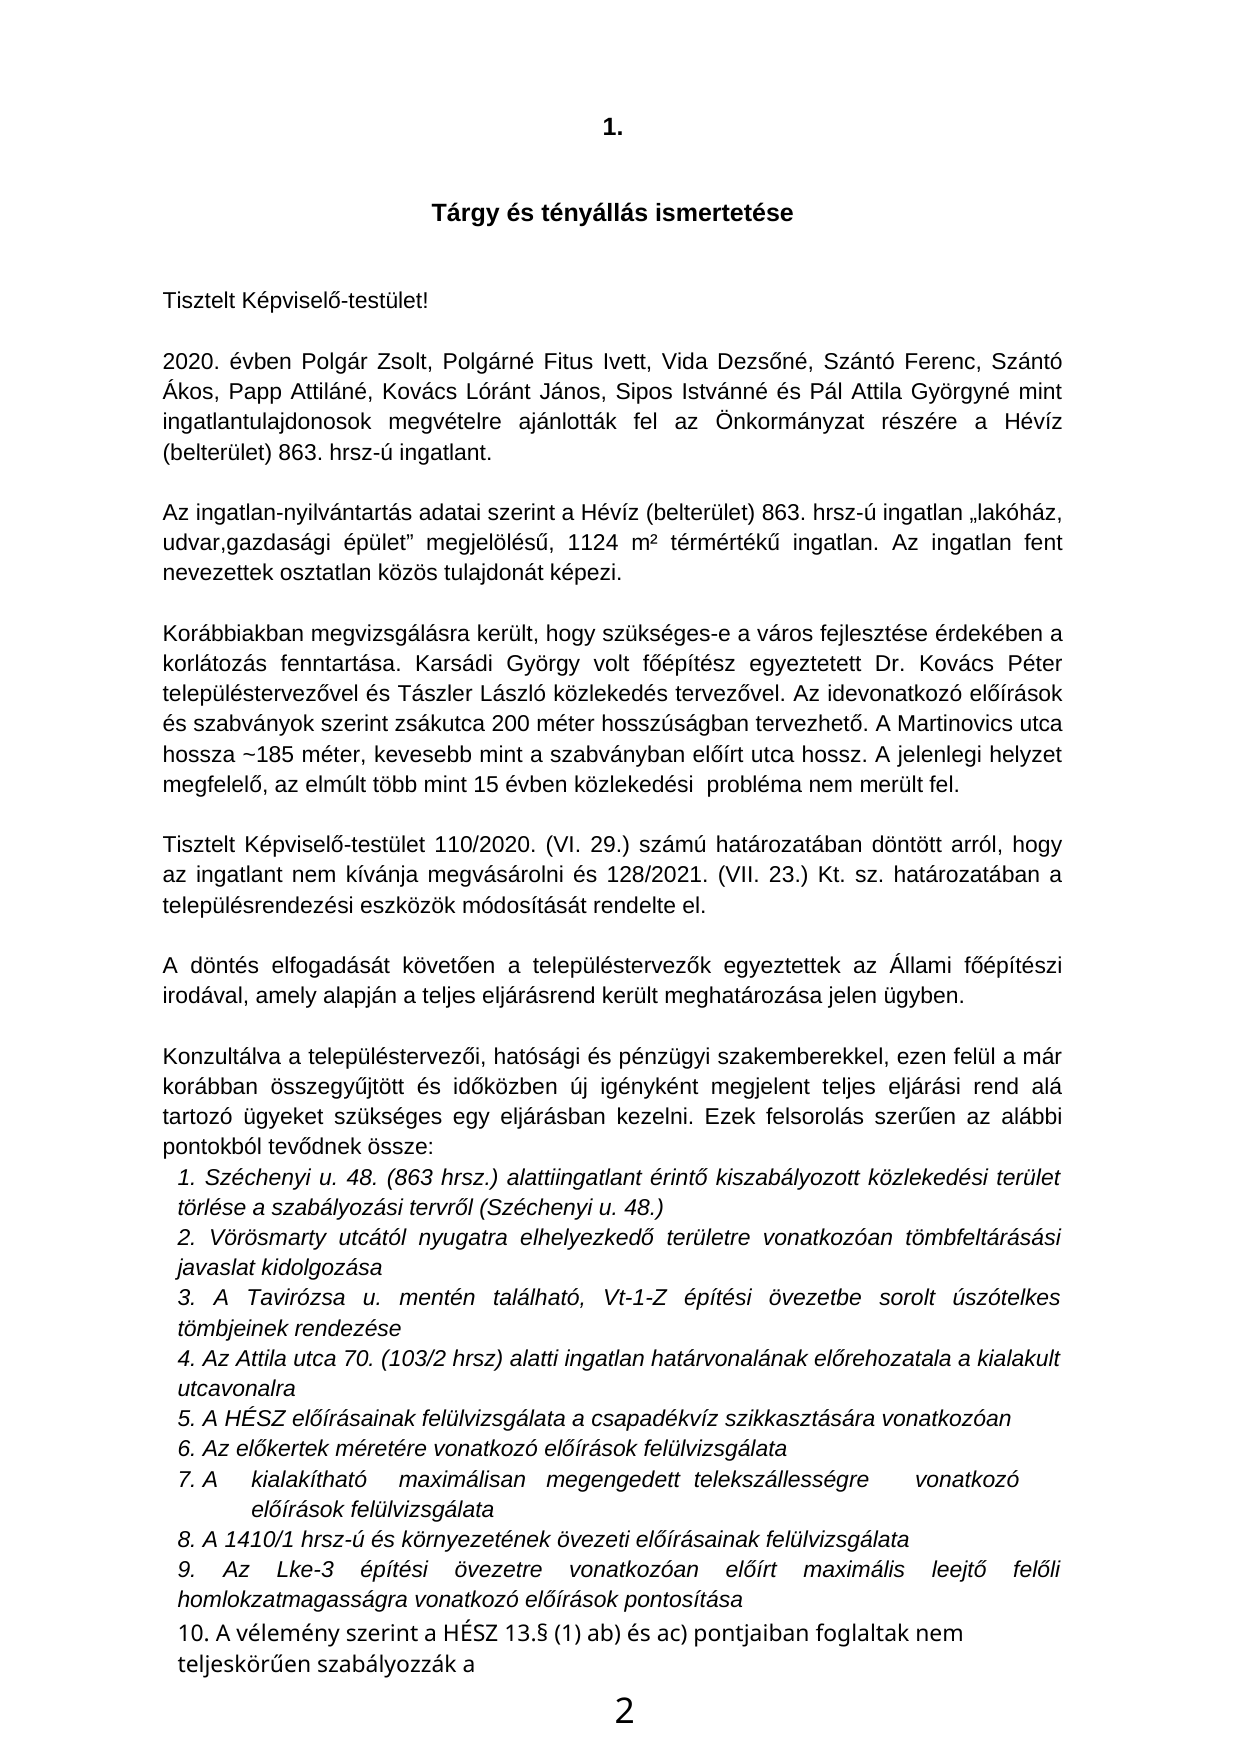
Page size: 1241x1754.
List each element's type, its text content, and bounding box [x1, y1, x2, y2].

text Tisztelt Képviselő-testület 110/2020. (VI. 29.) számú határozatában döntött arról, hogy az ingatlant nem kívánja megvásárolni és 128/2021. (VII. 23.) Kt. sz. határozatában a településrendezési eszközök módosítását rendelte el. [162, 831, 1063, 918]
text 8. A 1410/1 hrsz-ú és környezetének övezeti előírásainak felülvizsgálata [177, 1526, 1063, 1552]
text 1. [162, 112, 1063, 141]
text 2020. évben Polgár Zsolt, Polgárné Fitus Ivett, Vida Dezsőné, Szántó Ferenc, Szántó Ákos, Papp Attiláné, Kovács Lóránt János, Sipos Istvánné és Pál Attila Györgyné mint ingatlantulajdonosok megvételre ajánlották fel az Önkormányzat részére a Hévíz (belterület) 863. hrsz-ú ingatlant. [162, 348, 1063, 465]
text 2. Vörösmarty utcától nyugatra elhelyezkedő területre vonatkozóan tömbfeltárásási javaslat kidolgozása [177, 1224, 1063, 1281]
text 5. A HÉSZ előírásainak felülvizsgálata a csapadékvíz szikkasztására vonatkozóan [177, 1405, 1063, 1432]
text A döntés elfogadását követően a településtervezők egyeztettek az Állami főépítészi irodával, amely alapján a teljes eljárásrend került meghatározása jelen ügyben. [162, 952, 1063, 1009]
text Az ingatlan-nyilvántartás adatai szerint a Hévíz (belterület) 863. hrsz-ú ingatlan „lakóház, udvar,gazdasági épület” megjelölésű, 1124 m² térmértékű ingatlan. Az ingatlan fent nevezettek osztatlan közös tulajdonát képezi. [162, 499, 1063, 586]
text 7. A kialakítható maximálisan megengedett telekszállességre vonatkozó előírások felülvizsgálata [177, 1466, 1063, 1522]
text Tisztelt Képviselő-testület! [162, 287, 1063, 314]
text Tárgy és tényállás ismertetése [162, 198, 1063, 227]
text 10. A vélemény szerint a HÉSZ 13.§ (1) ab) és ac) pontjaiban foglaltak nem teljeskörűen szabályozzák a [177, 1617, 1063, 1679]
text 3. A Tavirózsa u. mentén található, Vt-1-Z építési övezetbe sorolt úszótelkes tömbjeinek rendezése [177, 1284, 1063, 1341]
text Konzultálva a településtervezői, hatósági és pénzügyi szakemberekkel, ezen felül a már korábban összegyűjtött és időközben új igényként megjelent teljes eljárási rend alá tartozó ügyeket szükséges egy eljárásban kezelni. Ezek felsorolás szerűen az alábbi pontokból tevődnek össze: [162, 1043, 1063, 1160]
text Korábbiakban megvizsgálásra került, hogy szükséges-e a város fejlesztése érdekében a korlátozás fenntartása. Karsádi György volt főépítész egyeztetett Dr. Kovács Péter településtervezővel és Tászler László közlekedés tervezővel. Az idevonatkozó előírások és szabványok szerint zsákutca 200 méter hosszúságban tervezhető. A Martinovics utca hossza ~185 méter, kevesebb mint a szabványban előírt utca hossz. A jelenlegi helyzet megfelelő, az elmúlt több mint 15 évben közlekedési probléma nem merült fel. [162, 620, 1063, 797]
text 9. Az Lke-3 építési övezetre vonatkozóan előírt maximális leejtő felőli homlokzatmagasságra vonatkozó előírások pontosítása [177, 1556, 1063, 1613]
text 4. Az Attila utca 70. (103/2 hrsz) alatti ingatlan határvonalának előrehozatala a kialakult utcavonalra [177, 1345, 1063, 1401]
text 1. Széchenyi u. 48. (863 hrsz.) alattiingatlant érintő kiszabályozott közlekedési terület törlése a szabályozási tervről (Széchenyi u. 48.) [177, 1163, 1063, 1220]
text 6. Az előkertek méretére vonatkozó előírások felülvizsgálata [177, 1435, 1063, 1462]
